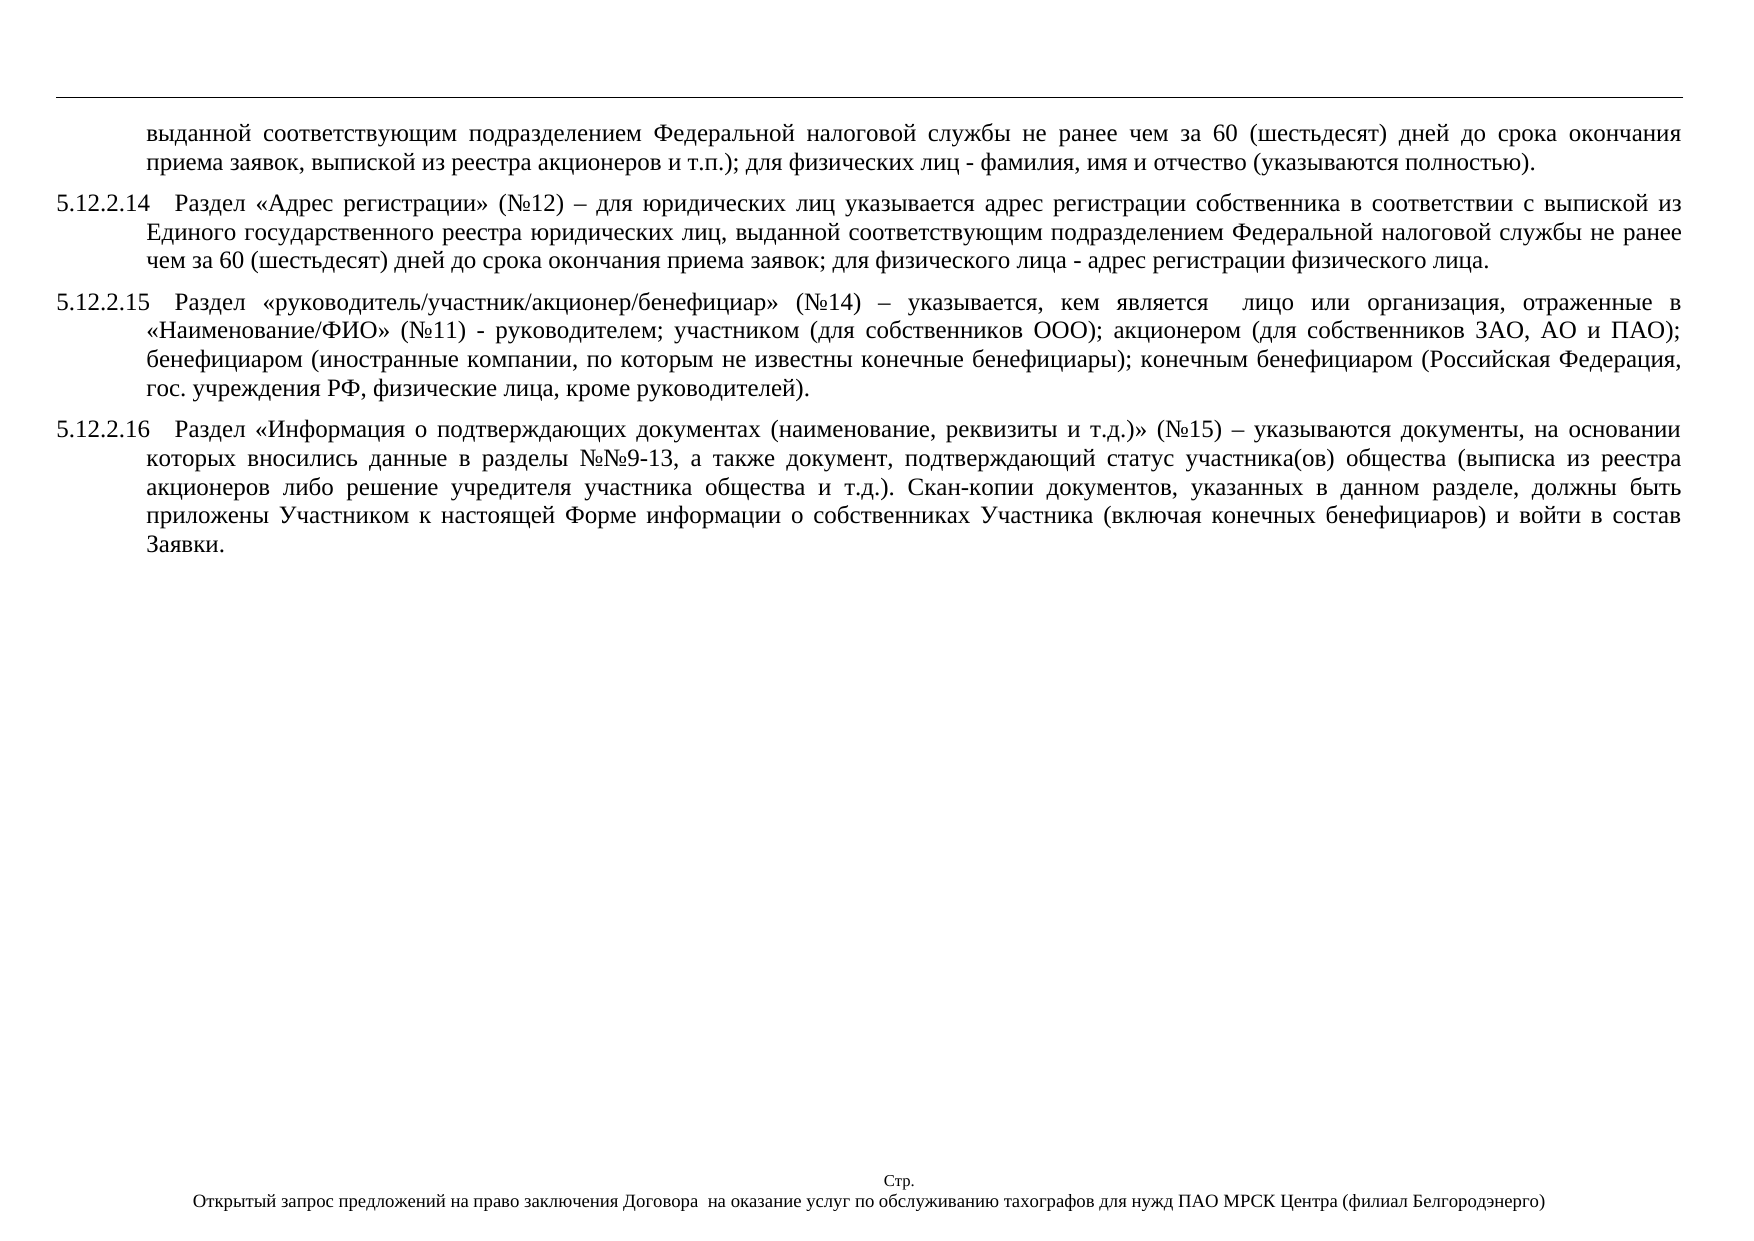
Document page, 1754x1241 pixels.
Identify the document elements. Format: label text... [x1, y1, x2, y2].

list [56, 118, 1683, 176]
list Раздел «руководитель/участник/акционер/бенефициар» (№14) – указывается, кем является лицо или организация, отраженные в «Наименование/ФИО» (№11) - руководителем; участником (для собственников ООО); акционером (для собственников ЗАО, АО и ПАО); бенефициаром (иностранные компании, по которым не известны конечные бенефициары); конечным бенефициаром (Российская Федерация, гос. учреждения РФ, физические лица, кроме руководителей). [56, 287, 1683, 402]
list Раздел «Адрес регистрации» (№12) – для юридических лиц указывается адрес регистрации собственника в соответствии с выпиской из Единого государственного реестра юридических лиц, выданной соответствующим подразделением Федеральной налоговой службы не ранее чем за 60 (шестьдесят) дней до срока окончания приема заявок; для физического лица - адрес регистрации физического лица. [56, 188, 1683, 274]
list Раздел «Информация о подтверждающих документах (наименование, реквизиты и т.д.)» (№15) – указываются документы, на основании которых вносились данные в разделы №№9-13, а также документ, подтверждающий статус участника(ов) общества (выписка из реестра акционеров либо решение учредителя участника общества и т.д.). Скан-копии документов, указанных в данном разделе, должны быть приложены Участником к настоящей Форме информации о собственниках Участника (включая конечных бенефициаров) и войти в состав Заявки. [56, 414, 1683, 558]
